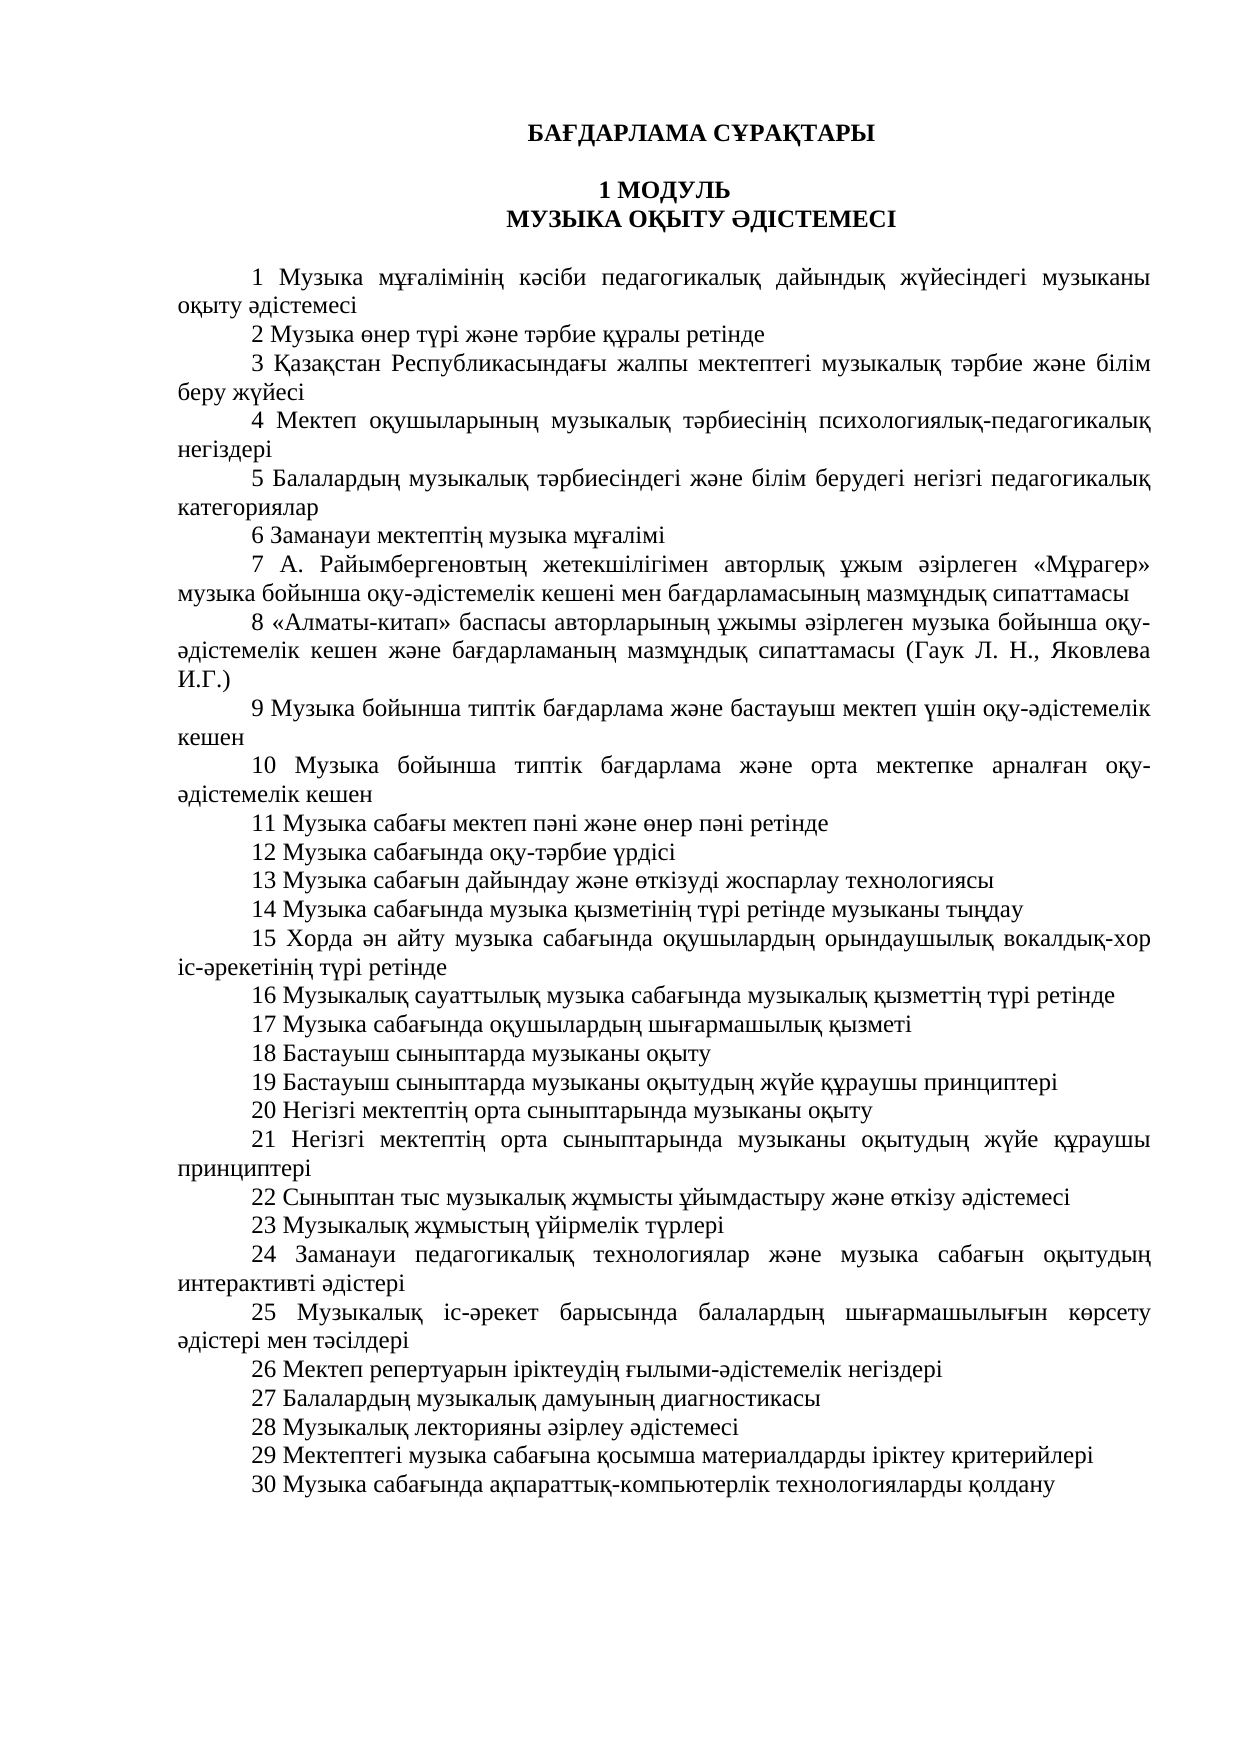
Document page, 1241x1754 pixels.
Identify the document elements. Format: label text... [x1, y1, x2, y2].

text 8 «Алматы-китап» баспасы авторларының ұжымы әзірлеген музыка бойынша оқу-әдістемелік кешен және бағдарламаның мазмұндық сипаттамасы (Гаук Л. Н., Яковлева И.Г.) [177, 607, 1152, 693]
text 22 Сыныптан тыс музыкалық жұмысты ұйымдастыру және өткізу әдістемесі [177, 1182, 1152, 1211]
text 14 Музыка сабағында музыка қызметінің түрі ретінде музыканы тыңдау [177, 894, 1152, 923]
text 16 Музыкалық сауаттылық музыка сабағында музыкалық қызметтің түрі ретінде [177, 981, 1152, 1009]
text 5 Балалардың музыкалық тәрбиесіндегі және білім берудегі негізгі педагогикалық категориялар [177, 463, 1152, 521]
text 9 Музыка бойынша типтік бағдарлама және бастауыш мектеп үшін оқу-әдістемелік кешен [177, 693, 1152, 751]
text 24 Заманауи педагогикалық технологиялар және музыка сабағын оқытудың интерактивті әдістері [177, 1239, 1152, 1297]
text 13 Музыка сабағын дайындау және өткізуді жоспарлау технологиясы [177, 866, 1152, 894]
text 30 Музыка сабағында ақпараттық-компьютерлік технологияларды қолдану [177, 1469, 1152, 1498]
text 4 Мектеп оқушыларының музыкалық тәрбиесінің психологиялық-педагогикалық негіздері [177, 406, 1152, 463]
text 19 Бастауыш сыныптарда музыканы оқытудың жүйе құраушы принциптері [177, 1067, 1152, 1096]
text 29 Мектептегі музыка сабағына қосымша материалдарды іріктеу критерийлері [177, 1441, 1152, 1469]
text 12 Музыка сабағында оқу-тәрбие үрдісі [177, 837, 1152, 866]
text 7 А. Райымбергеновтың жетекшілігімен авторлық ұжым әзірлеген «Мұрагер» музыка бойынша оқу-әдістемелік кешені мен бағдарламасының мазмұндық сипаттамасы [177, 549, 1152, 607]
text 2 Музыка өнер түрі және тәрбие құралы ретінде [177, 319, 1152, 348]
text МУЗЫКА ОҚЫТУ ӘДІСТЕМЕСІ [177, 204, 1152, 233]
text 21 Негізгі мектептің орта сыныптарында музыканы оқытудың жүйе құраушы принциптері [177, 1124, 1152, 1182]
text БАҒДАРЛАМА СҰРАҚТАРЫ [177, 118, 1152, 147]
text 23 Музыкалық жұмыстың үйірмелік түрлері [177, 1211, 1152, 1239]
text 3 Қазақстан Республикасындағы жалпы мектептегі музыкалық тәрбие және білім беру жүйесі [177, 348, 1152, 406]
text 1 Музыка мұғалімінің кәсіби педагогикалық дайындық жүйесіндегі музыканы оқыту әдістемесі [177, 262, 1152, 319]
text 20 Негізгі мектептің орта сыныптарында музыканы оқыту [177, 1096, 1152, 1124]
text 6 Заманауи мектептің музыка мұғалімі [177, 521, 1152, 549]
text 25 Музыкалық іс-әрекет барысында балалардың шығармашылығын көрсету әдістері мен тәсілдері [177, 1297, 1152, 1354]
text 15 Хорда ән айту музыка сабағында оқушылардың орындаушылық вокалдық-хор іс-әрекетінің түрі ретінде [177, 923, 1152, 981]
text 17 Музыка сабағында оқушылардың шығармашылық қызметі [177, 1009, 1152, 1038]
text 26 Мектеп репертуарын іріктеудің ғылыми-әдістемелік негіздері [177, 1354, 1152, 1383]
text 27 Балалардың музыкалық дамуының диагностикасы [177, 1383, 1152, 1412]
text 28 Музыкалық лекторияны әзірлеу әдістемесі [177, 1412, 1152, 1441]
text 1 МОДУЛЬ [177, 176, 1152, 204]
text 18 Бастауыш сыныптарда музыканы оқыту [177, 1038, 1152, 1067]
text 11 Музыка сабағы мектеп пәні және өнер пәні ретінде [177, 808, 1152, 837]
text 10 Музыка бойынша типтік бағдарлама және орта мектепке арналған оқу-әдістемелік кешен [177, 751, 1152, 808]
